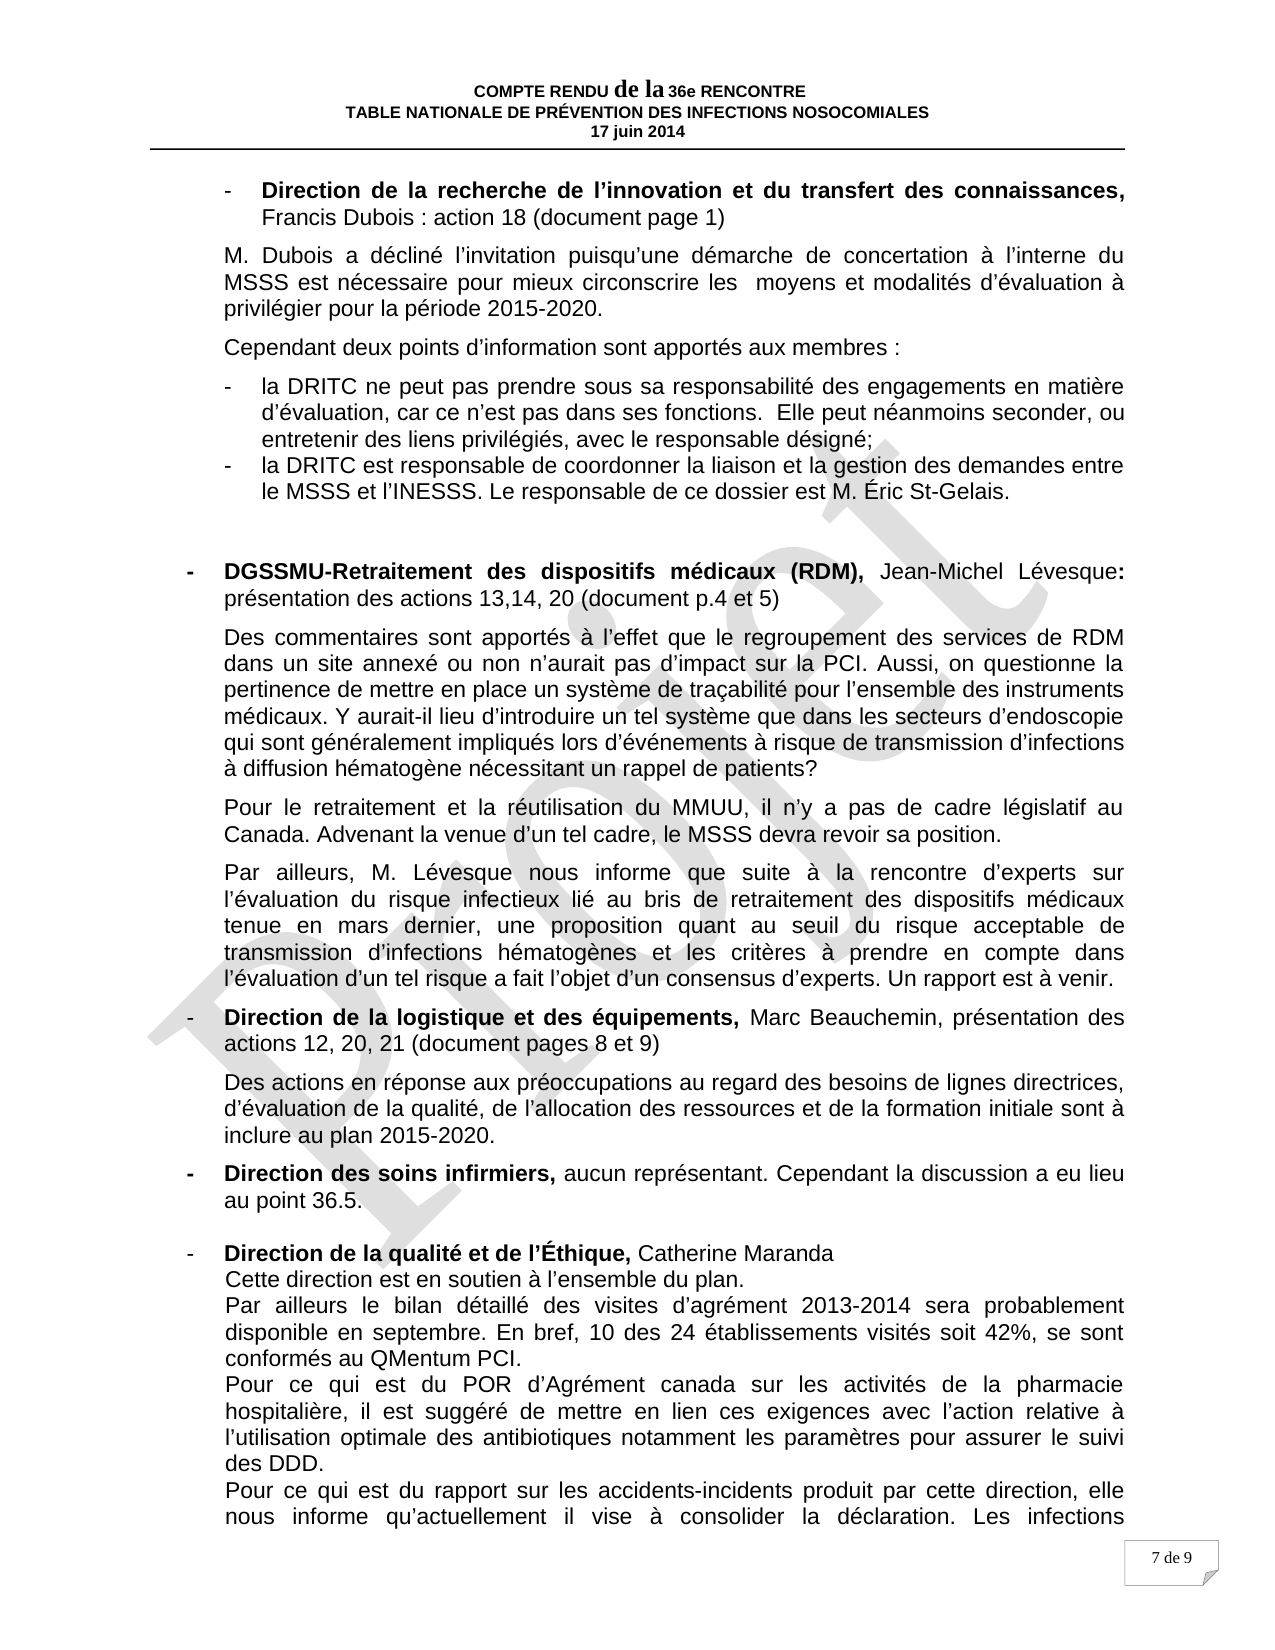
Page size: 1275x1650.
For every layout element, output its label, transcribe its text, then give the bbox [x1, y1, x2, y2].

text M. Dubois a décliné l’invitation puisqu’une démarche de concertation à l’interne du MSSS est nécessaire pour mieux circonscrire les moyens et modalités d’évaluation à privilégier pour la période 2015-2020. [224, 242, 1125, 321]
list Direction de la recherche de l’innovation et du transfert des connaissances, Francis Dubois : action 18 (document page 1) [224, 177, 1125, 230]
list Direction des soins infirmiers, aucun représentant. Cependant la discussion a eu lieu au point 36.5. [186, 1160, 1125, 1213]
text Cependant deux points d’information sont apportés aux membres : [224, 334, 1125, 360]
list la DRITC ne peut pas prendre sous sa responsabilité des engagements en matière d’évaluation, car ce n’est pas dans ses fonctions. Elle peut néanmoins seconder, ou entretenir des liens privilégiés, avec le responsable désigné; [224, 373, 1125, 452]
list DGSSMU-Retraitement des dispositifs médicaux (RDM), Jean-Michel Lévesque: présentation des actions 13,14, 20 (document p.4 et 5) [186, 558, 1125, 611]
list Direction de la qualité et de l’Éthique, Catherine Maranda [186, 1239, 1125, 1266]
text Des commentaires sont apportés à l’effet que le regroupement des services de RDM dans un site annexé ou non n’aurait pas d’impact sur la PCI. Aussi, on questionne la pertinence de mettre en place un système de traçabilité pour l’ensemble des instruments médicaux. Y aurait-il lieu d’introduire un tel système que dans les secteurs d’endoscopie qui sont généralement impliqués lors d’événements à risque de transmission d’infections à diffusion hématogène nécessitant un rappel de patients? [224, 623, 1125, 782]
text Des actions en réponse aux préoccupations au regard des besoins de lignes directrices, d’évaluation de la qualité, de l’allocation des ressources et de la formation initiale sont à inclure au plan 2015-2020. [224, 1069, 1125, 1148]
list la DRITC est responsable de coordonner la liaison et la gestion des demandes entre le MSSS et l’INESSS. Le responsable de ce dossier est M. Éric St-Gelais. [224, 452, 1125, 504]
text Pour le retraitement et la réutilisation du MMUU, il n’y a pas de cadre législatif au Canada. Advenant la venue d’un tel cadre, le MSSS devra revoir sa position. [224, 794, 1125, 847]
list Par ailleurs le bilan détaillé des visites d’agrément 2013-2014 sera probablement disponible en septembre. En bref, 10 des 24 établissements visités soit 42%, se sont conformés au QMentum PCI. [225, 1292, 1125, 1371]
list Cette direction est en soutien à l’ensemble du plan. [225, 1266, 1125, 1292]
text Par ailleurs, M. Lévesque nous informe que suite à la rencontre d’experts sur l’évaluation du risque infectieux lié au bris de retraitement des dispositifs médicaux tenue en mars dernier, une proposition quant au seuil du risque acceptable de transmission d’infections hématogènes et les critères à prendre en compte dans l’évaluation d’un tel risque a fait l’objet d’un consensus d’experts. Un rapport est à venir. [224, 859, 1125, 991]
list Pour ce qui est du POR d’Agrément canada sur les activités de la pharmacie hospitalière, il est suggéré de mettre en lien ces exigences avec l’action relative à l’utilisation optimale des antibiotiques notamment les paramètres pour assurer le suivi des DDD. [225, 1371, 1125, 1477]
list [225, 1477, 1125, 1529]
list Direction de la logistique et des équipements, Marc Beauchemin, présentation des actions 12, 20, 21 (document pages 8 et 9) [186, 1004, 1125, 1056]
